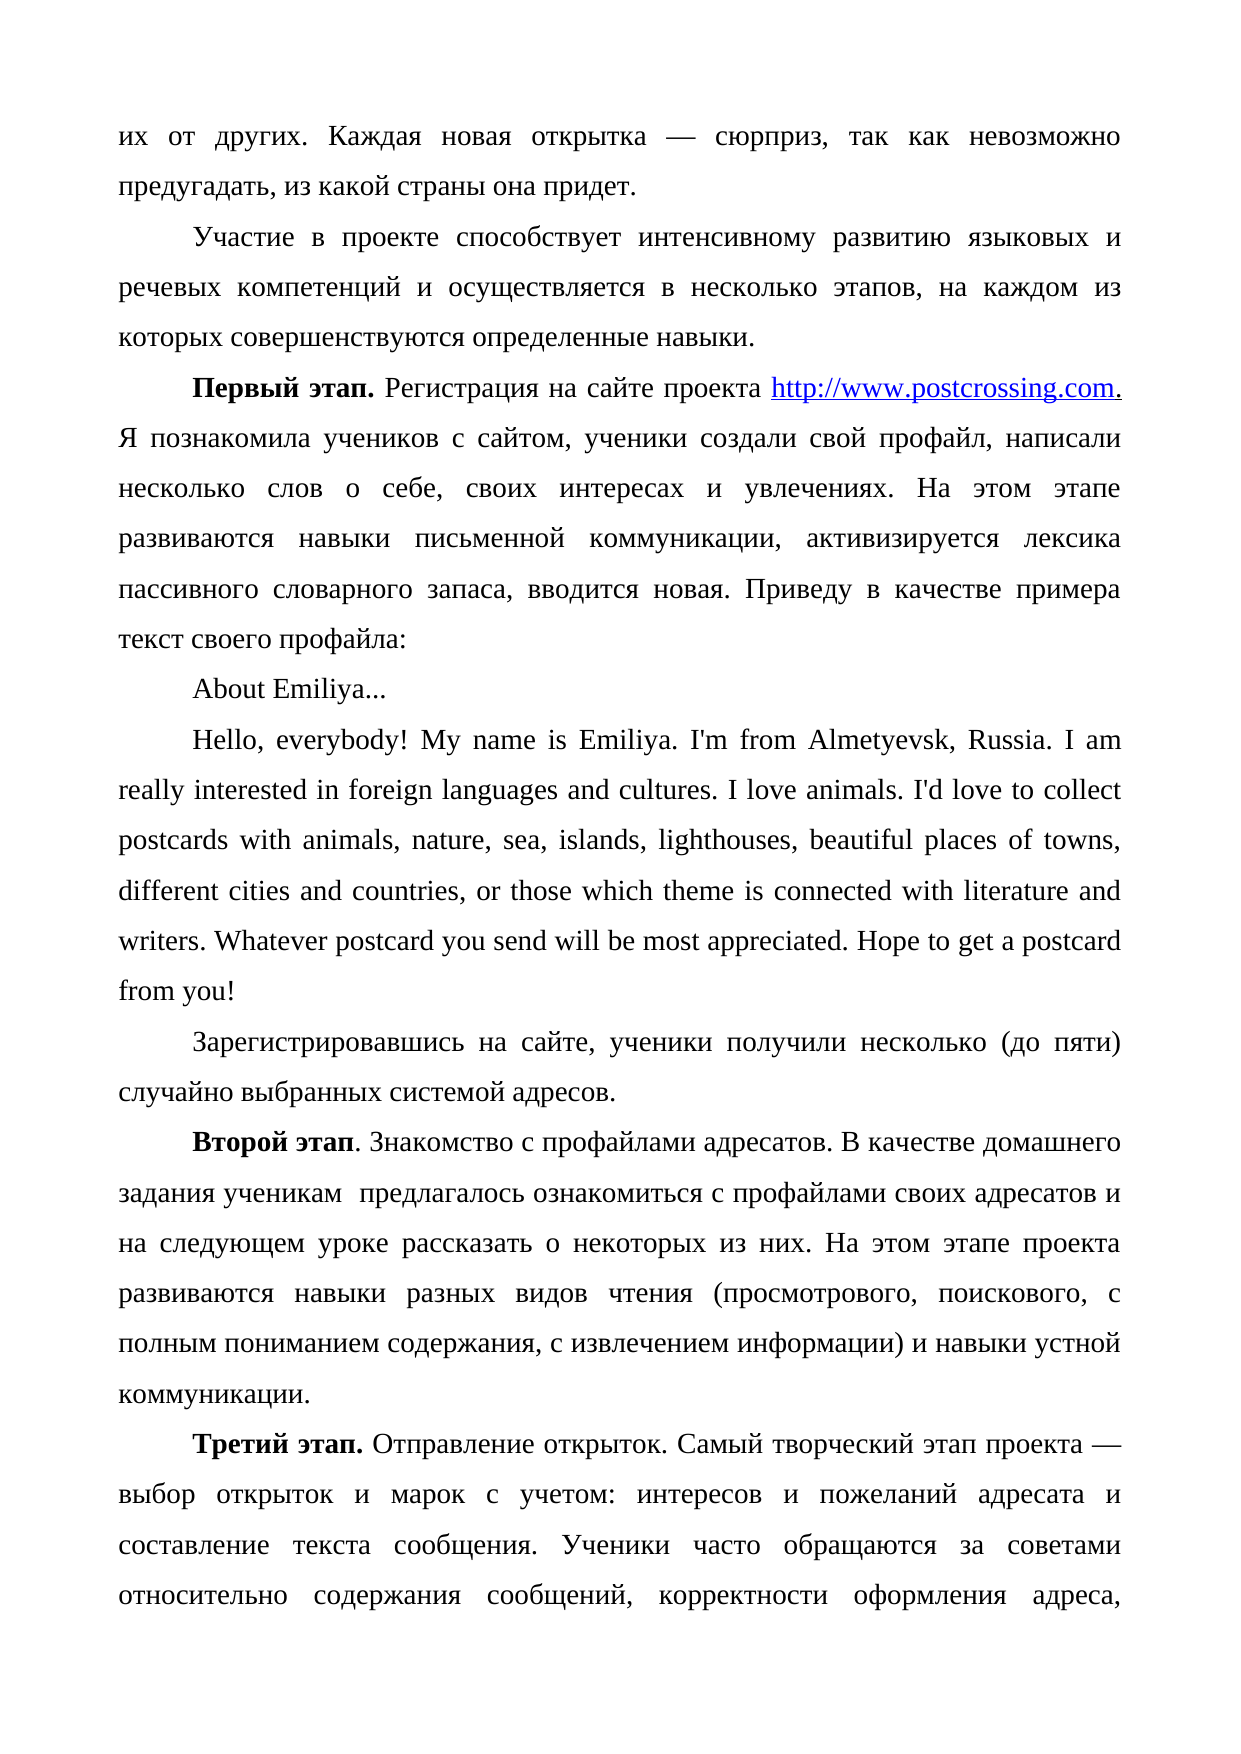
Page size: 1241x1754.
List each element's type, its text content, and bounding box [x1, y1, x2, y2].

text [118, 1426, 1122, 1611]
text Участие в проекте способствует интенсивному развитию языковых и речевых компетенций и осуществляется в несколько этапов, на каждом из которых совершенствуются определенные навыки. [118, 219, 1122, 353]
text Зарегистрировавшись на сайте, ученики получили несколько (до пяти) случайно выбранных системой адресов. [118, 1024, 1122, 1108]
text Второй этап. Знакомство с профайлами адресатов. В качестве домашнего задания ученикам предлагалось ознакомиться с профайлами своих адресатов и на следующем уроке рассказать о некоторых из них. На этом этапе проекта развиваются навыки разных видов чтения (просмотрового, поискового, с полным пониманием содержания, с извлечением информации) и навыки устной коммуникации. [118, 1124, 1122, 1409]
text About Emiliya... [118, 672, 1122, 705]
text Hello, everybody! My name is Emiliya. I'm from Almetyevsk, Russia. I am really interested in foreign languages and cultures. I love animals. I'd love to collect postcards with animals, nature, sea, islands, lighthouses, beautiful places of towns, different cities and countries, or those which theme is connected with literature and writers. Whatever postcard you send will be most appreciated. Hope to get a postcard from you! [118, 722, 1122, 1007]
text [118, 118, 1122, 202]
text Первый этап. Регистрация на сайте проекта http://www.postcrossing.com. Я познакомила учеников с сайтом, ученики создали свой профайл, написали несколько слов о себе, своих интересах и увлечениях. На этом этапе развиваются навыки письменной коммуникации, активизируется лексика пассивного словарного запаса, вводится новая. Приведу в качестве примера текст своего профайла: [118, 370, 1122, 655]
